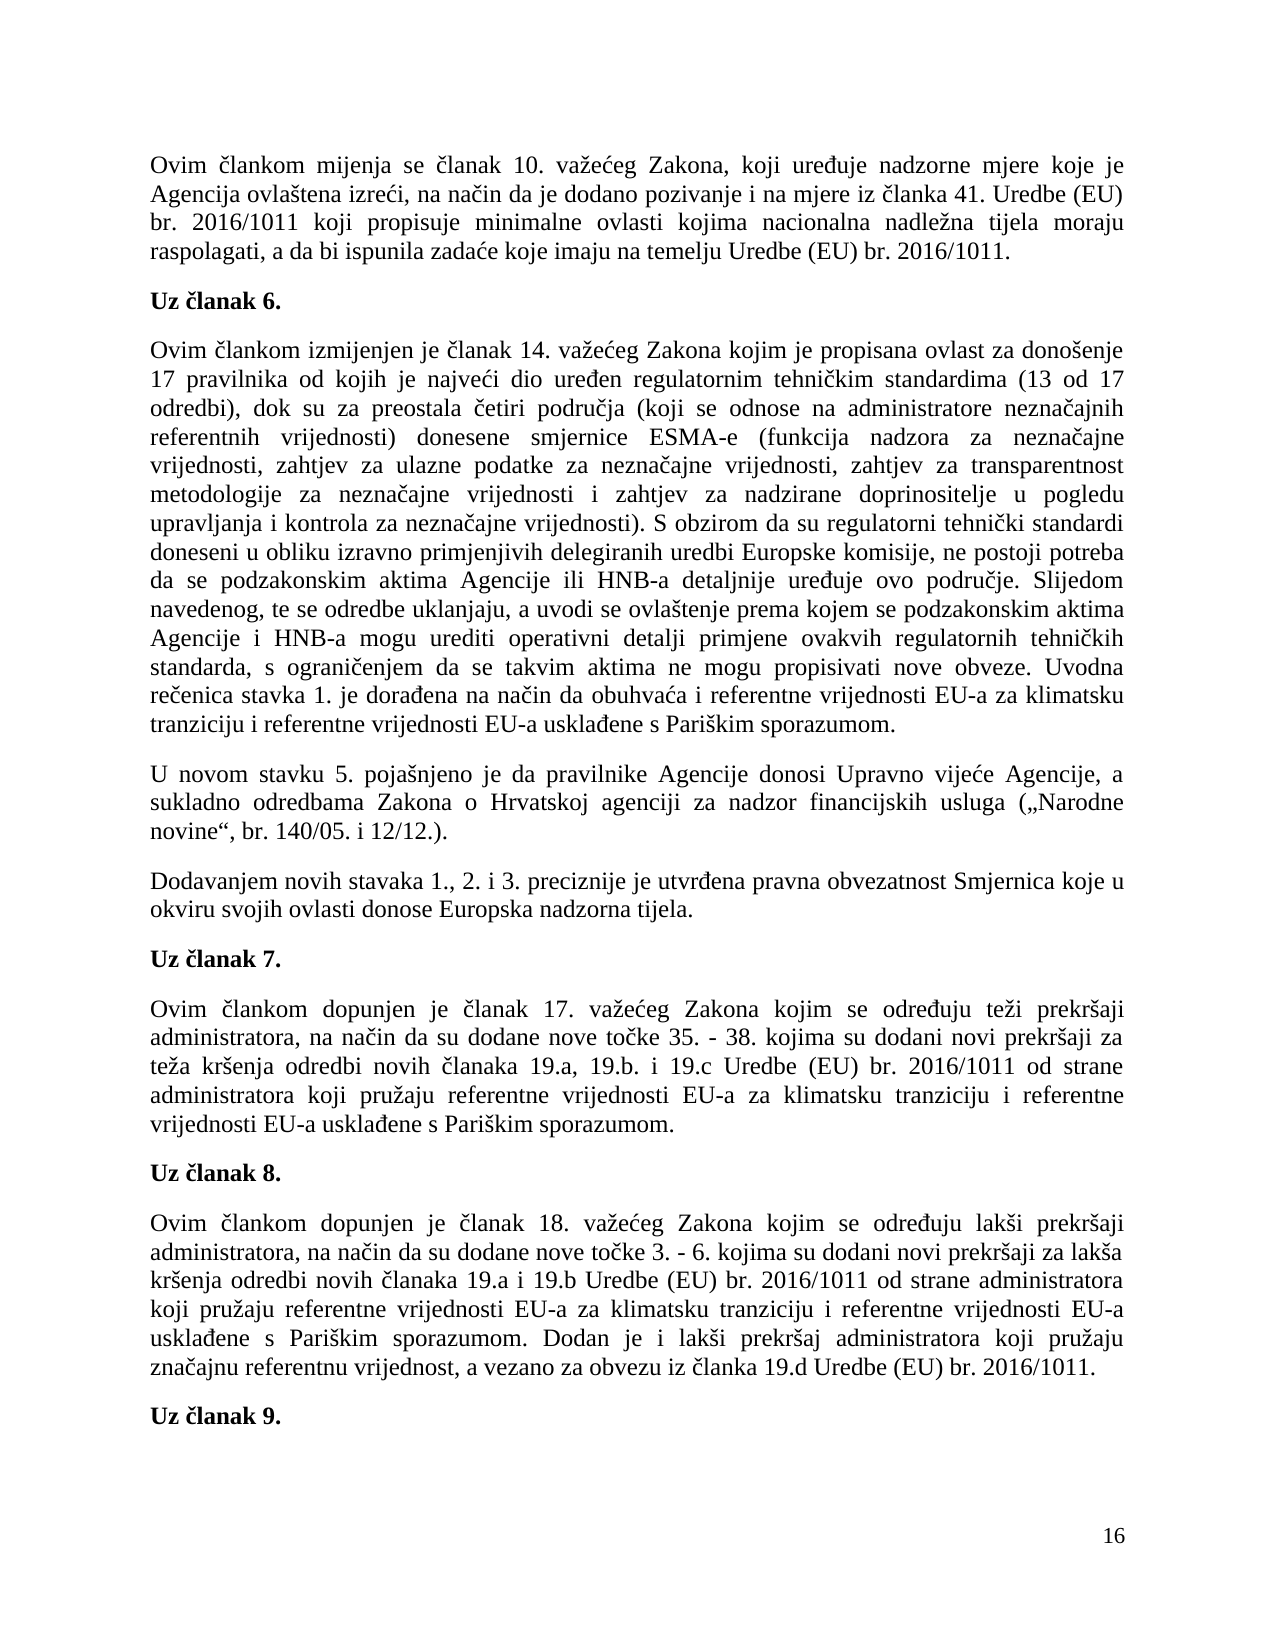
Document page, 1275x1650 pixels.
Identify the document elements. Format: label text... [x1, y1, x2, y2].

text Uz članak 8. [150, 1158, 1125, 1187]
text Ovim člankom dopunjen je članak 18. važećeg Zakona kojim se određuju lakši prekršaji administratora, na način da su dodane nove točke 3. - 6. kojima su dodani novi prekršaji za lakša kršenja odredbi novih članaka 19.a i 19.b Uredbe (EU) br. 2016/1011 od strane administratora koji pružaju referentne vrijednosti EU-a za klimatsku tranziciju i referentne vrijednosti EU-a usklađene s Pariškim sporazumom. Dodan je i lakši prekršaj administratora koji pružaju značajnu referentnu vrijednost, a vezano za obvezu iz članka 19.d Uredbe (EU) br. 2016/1011. [150, 1208, 1125, 1380]
text Uz članak 9. [150, 1401, 1125, 1430]
text Uz članak 7. [150, 944, 1125, 973]
text Ovim člankom mijenja se članak 10. važećeg Zakona, koji uređuje nadzorne mjere koje je Agencija ovlaštena izreći, na način da je dodano pozivanje i na mjere iz članka 41. Uredbe (EU) br. 2016/1011 koji propisuje minimalne ovlasti kojima nacionalna nadležna tijela moraju raspolagati, a da bi ispunila zadaće koje imaju na temelju Uredbe (EU) br. 2016/1011. [150, 150, 1125, 265]
text Dodavanjem novih stavaka 1., 2. i 3. preciznije je utvrđena pravna obvezatnost Smjernica koje u okviru svojih ovlasti donose Europska nadzorna tijela. [150, 866, 1125, 923]
text Ovim člankom dopunjen je članak 17. važećeg Zakona kojim se određuju teži prekršaji administratora, na način da su dodane nove točke 35. - 38. kojima su dodani novi prekršaji za teža kršenja odredbi novih članaka 19.a, 19.b. i 19.c Uredbe (EU) br. 2016/1011 od strane administratora koji pružaju referentne vrijednosti EU-a za klimatsku tranziciju i referentne vrijednosti EU-a usklađene s Pariškim sporazumom. [150, 994, 1125, 1137]
text Uz članak 6. [150, 286, 1125, 314]
text Ovim člankom izmijenjen je članak 14. važećeg Zakona kojim je propisana ovlast za donošenje 17 pravilnika od kojih je najveći dio uređen regulatornim tehničkim standardima (13 od 17 odredbi), dok su za preostala četiri područja (koji se odnose na administratore neznačajnih referentnih vrijednosti) donesene smjernice ESMA-e (funkcija nadzora za neznačajne vrijednosti, zahtjev za ulazne podatke za neznačajne vrijednosti, zahtjev za transparentnost metodologije za neznačajne vrijednosti i zahtjev za nadzirane doprinositelje u pogledu upravljanja i kontrola za neznačajne vrijednosti). S obzirom da su regulatorni tehnički standardi doneseni u obliku izravno primjenjivih delegiranih uredbi Europske komisije, ne postoji potreba da se podzakonskim aktima Agencije ili HNB-a detaljnije uređuje ovo područje. Slijedom navedenog, te se odredbe uklanjaju, a uvodi se ovlaštenje prema kojem se podzakonskim aktima Agencije i HNB-a mogu urediti operativni detalji primjene ovakvih regulatornih tehničkih standarda, s ograničenjem da se takvim aktima ne mogu propisivati nove obveze. Uvodna rečenica stavka 1. je dorađena na način da obuhvaća i referentne vrijednosti EU-a za klimatsku tranziciju i referentne vrijednosti EU-a usklađene s Pariškim sporazumom. [150, 335, 1125, 738]
text U novom stavku 5. pojašnjeno je da pravilnike Agencije donosi Upravno vijeće Agencije, a sukladno odredbama Zakona o Hrvatskoj agenciji za nadzor financijskih usluga („Narodne novine“, br. 140/05. i 12/12.). [150, 759, 1125, 845]
